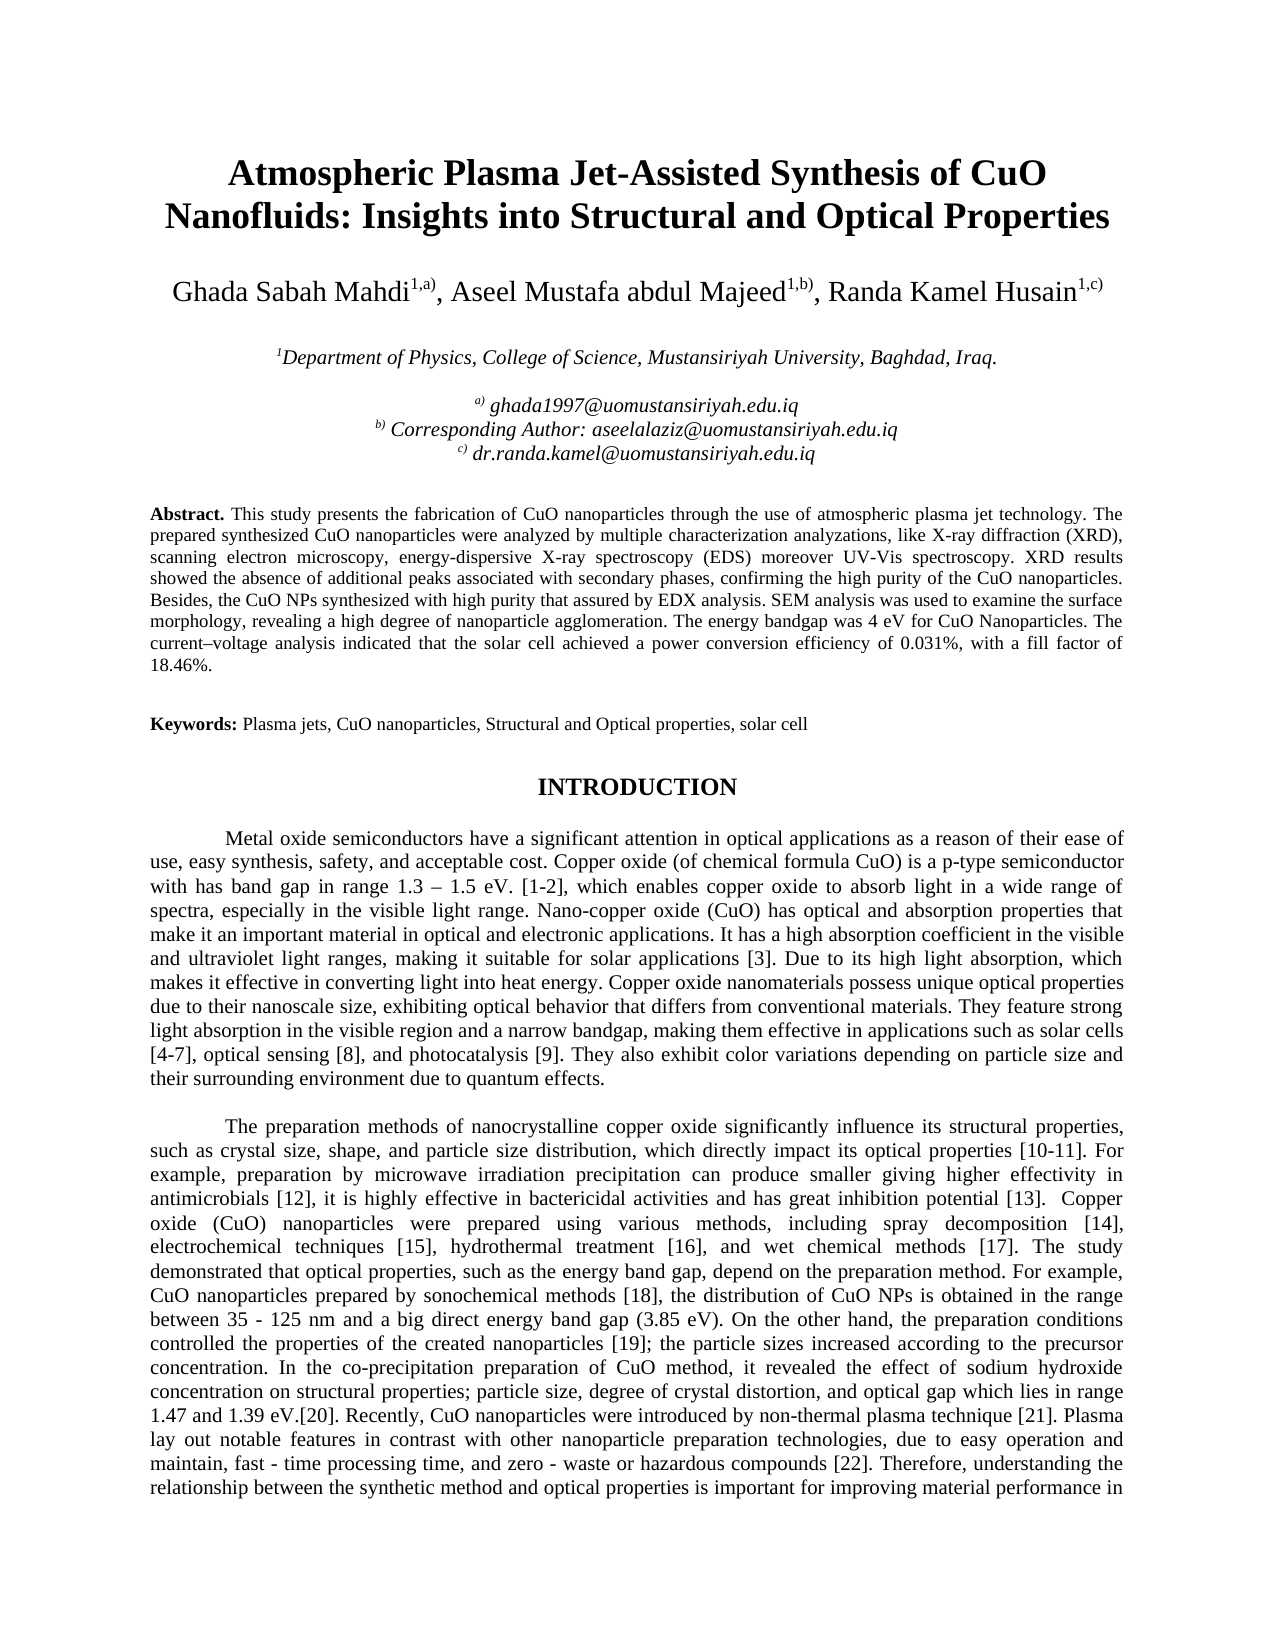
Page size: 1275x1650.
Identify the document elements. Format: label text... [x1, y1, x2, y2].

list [150, 1114, 1125, 1499]
text b) Corresponding Author: aseelalaziz@uomustansiriyah.edu.iq [150, 417, 1125, 441]
text Keywords: Plasma jets, CuO nanoparticles, Structural and Optical properties, solar cell [150, 713, 1125, 734]
title Atmospheric Plasma Jet-Assisted Synthesis of CuO Nanofluids: Insights into Structural and Optical Properties [150, 150, 1125, 236]
text a) ghada1997@uomustansiriyah.edu.iq [150, 393, 1125, 417]
list Metal oxide semiconductors have a significant attention in optical applications as a reason of their ease of use, easy synthesis, safety, and acceptable cost. Copper oxide (of chemical formula CuO) is a p-type semiconductor with has band gap in range 1.3 – 1.5 eV. [1-2], which enables copper oxide to absorb light in a wide range of spectra, especially in the visible light range. Nano-copper oxide (CuO) has optical and absorption properties that make it an important material in optical and electronic applications. It has a high absorption coefficient in the visible and ultraviolet light ranges, making it suitable for solar applications [3]. Due to its high light absorption, which makes it effective in converting light into heat energy. Copper oxide nanomaterials possess unique optical properties due to their nanoscale size, exhibiting optical behavior that differs from conventional materials. They feature strong light absorption in the visible region and a narrow bandgap, making them effective in applications such as solar cells [4-7], optical sensing [8], and photocatalysis [9]. They also exhibit color variations depending on particle size and their surrounding environment due to quantum effects. [150, 825, 1125, 1090]
text c) dr.randa.kamel@uomustansiriyah.edu.iq [150, 441, 1125, 465]
text Abstract. This study presents the fabrication of CuO nanoparticles through the use of atmospheric plasma jet technology. The prepared synthesized CuO nanoparticles were analyzed by multiple characterization analyzations, like X-ray diffraction (XRD), scanning electron microscopy, energy-dispersive X-ray spectroscopy (EDS) moreover UV-Vis spectroscopy. XRD results showed the absence of additional peaks associated with secondary phases, confirming the high purity of the CuO nanoparticles. Besides, the CuO NPs synthesized with high purity that assured by EDX analysis. SEM analysis was used to examine the surface morphology, revealing a high degree of nanoparticle agglomeration. The energy bandgap was 4 eV for CuO Nanoparticles. The current–voltage analysis indicated that the solar cell achieved a power conversion efficiency of 0.031%, with a fill factor of 18.46%. [150, 503, 1125, 675]
text Ghada Sabah Mahdi1,a), Aseel Mustafa abdul Majeed1,b), Randa Kamel Husain1,c) [150, 274, 1125, 307]
text 1Department of Physics, College of Science, Mustansiriyah University, Baghdad, Iraq. [150, 345, 1125, 369]
subtitle Introduction [150, 772, 1125, 800]
